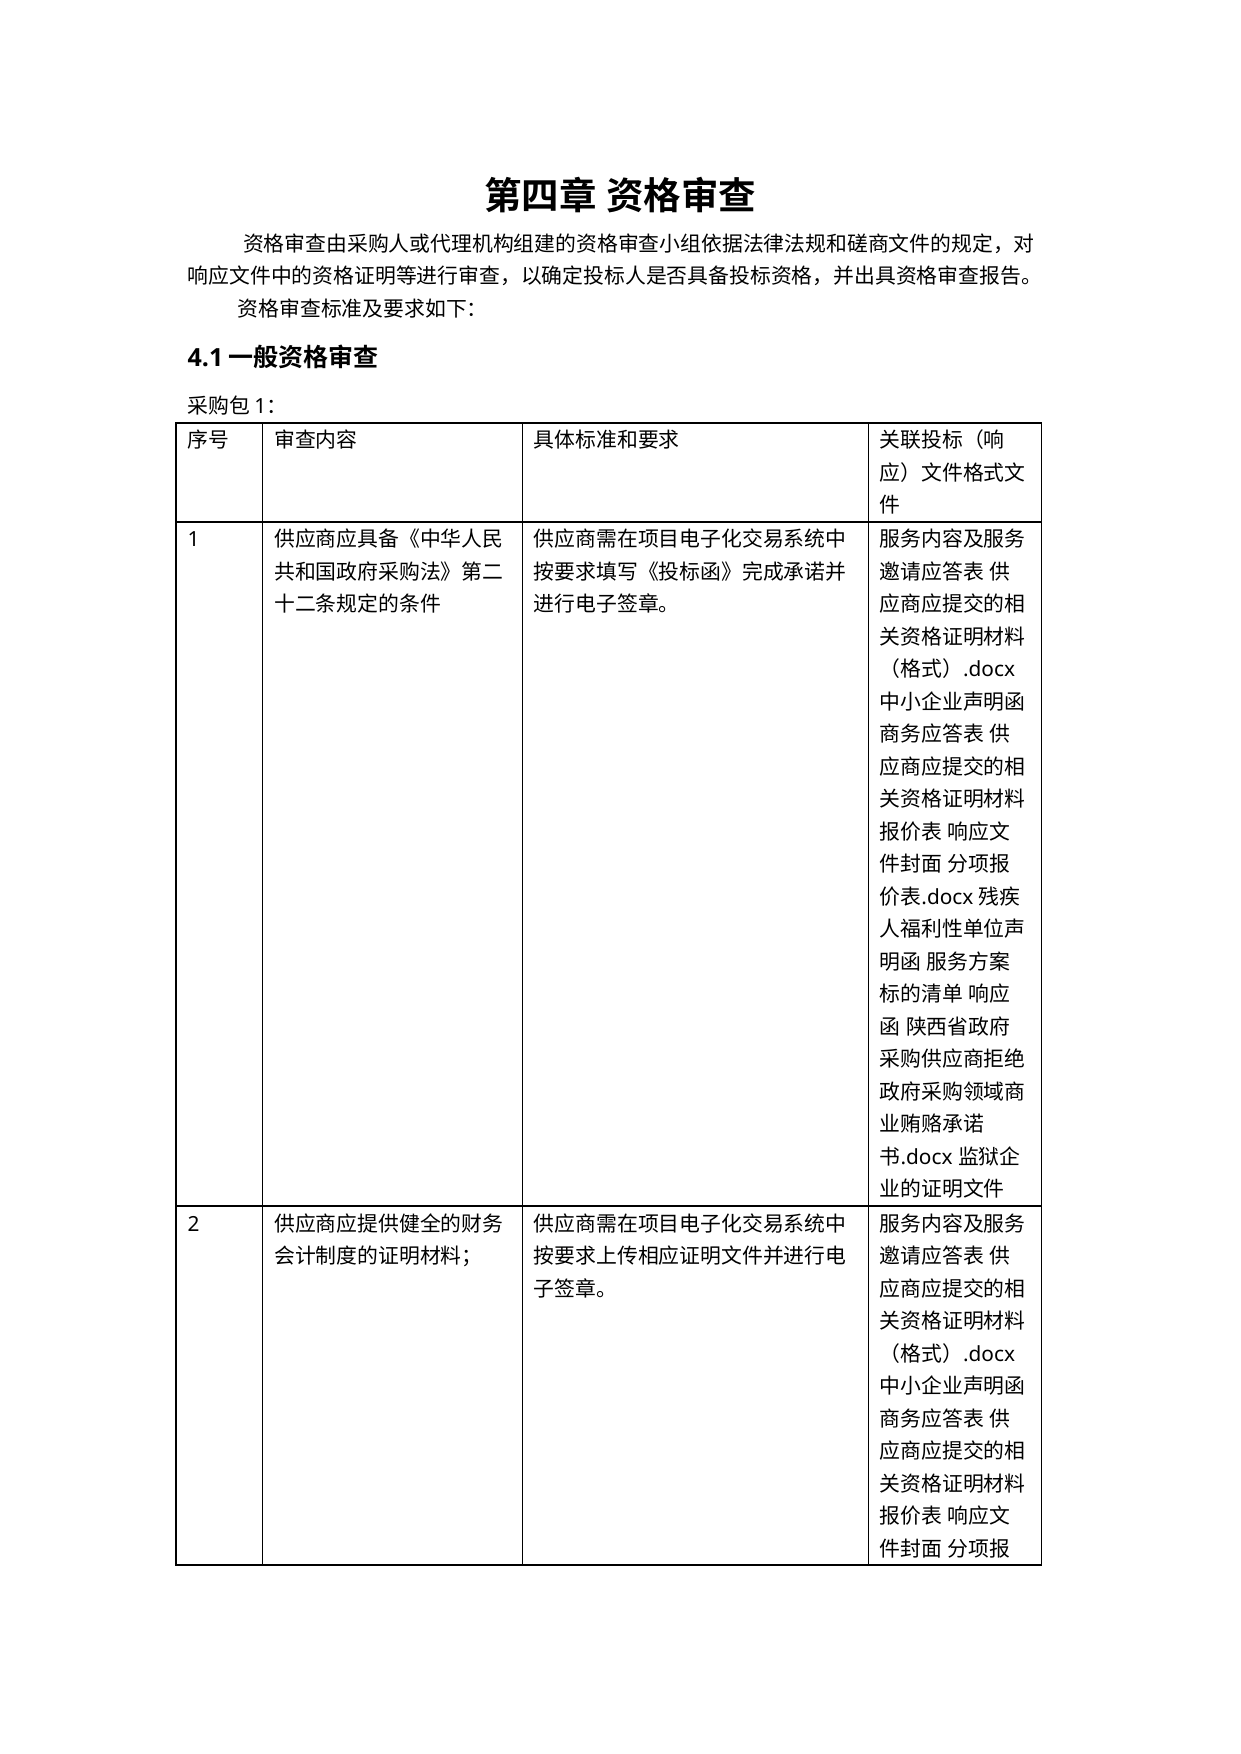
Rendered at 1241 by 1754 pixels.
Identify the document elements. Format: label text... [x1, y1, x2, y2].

table_header 序号 [177, 424, 262, 521]
table_cell 2 [177, 1207, 262, 1564]
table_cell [263, 1207, 522, 1564]
table_header 具体标准和要求 [523, 424, 868, 521]
text 第四章 资格审查 [187, 162, 1053, 227]
table_header 关联投标（响应）文件格式文件 [869, 424, 1041, 521]
text 资格审查由采购人或代理机构组建的资格审查小组依据法律法规和磋商文件的规定，对响应文件中的资格证明等进行审查，以确定投标人是否具备投标资格，并出具资格审查报告。 [187, 227, 1053, 292]
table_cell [869, 1207, 1041, 1564]
text 采购包1： [187, 389, 1053, 422]
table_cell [523, 1207, 868, 1564]
table_cell 1 [177, 523, 262, 1205]
table_cell 供应商需在项目电子化交易系统中按要求填写《投标函》完成承诺并进行电子签章。 [523, 523, 868, 1205]
text 资格审查标准及要求如下： [187, 292, 1053, 324]
table_cell 供应商应具备《中华人民共和国政府采购法》第二十二条规定的条件 [263, 523, 522, 1205]
table_header 审查内容 [263, 424, 522, 521]
text 4.1一般资格审查 [187, 324, 1053, 389]
